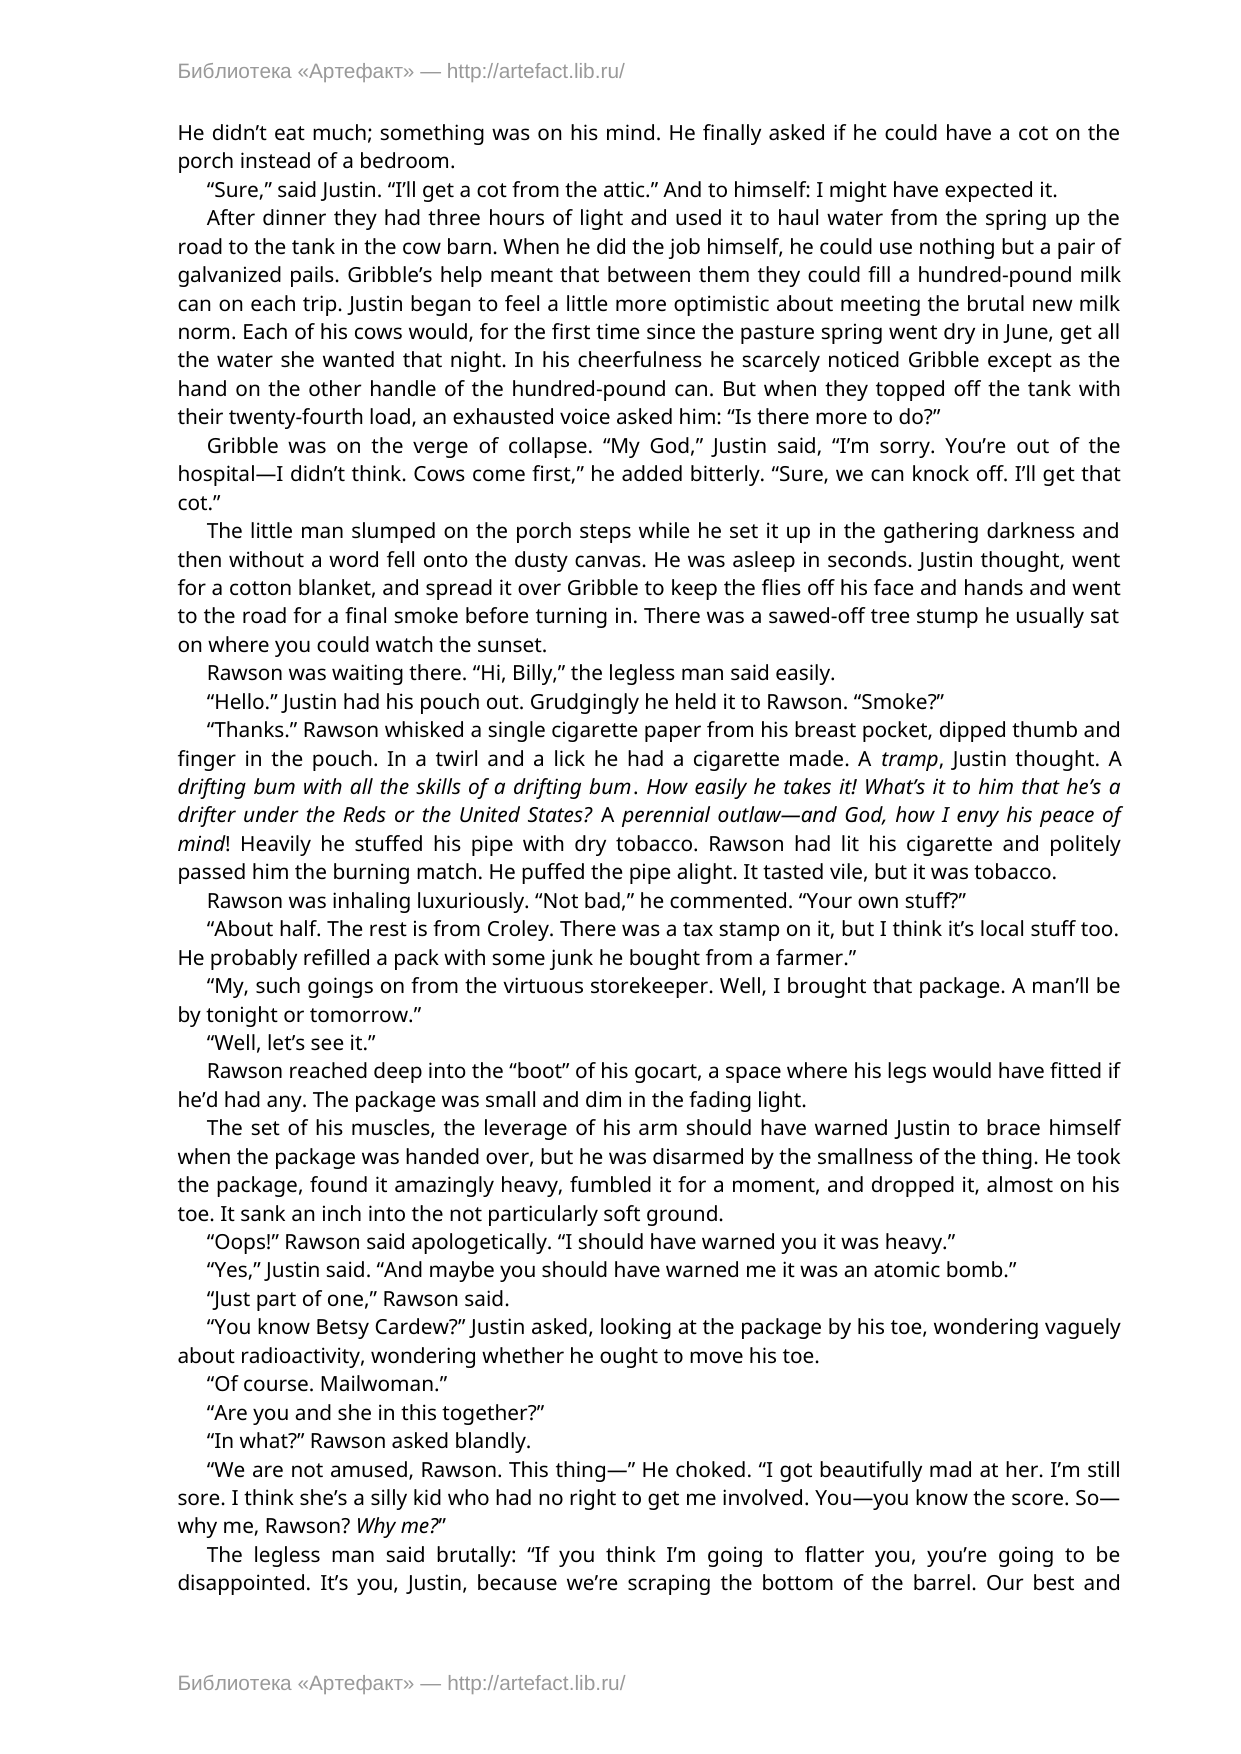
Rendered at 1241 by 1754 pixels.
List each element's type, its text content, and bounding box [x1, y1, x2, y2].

text The little man slumped on the porch steps while he set it up in the gathering darkness and then without a word fell onto the dusty canvas. He was asleep in seconds. Justin thought, went for a cotton blanket, and spread it over Gribble to keep the flies off his face and hands and went to the road for a final smoke before turning in. There was a sawed-off tree stump he usually sat on where you could watch the sunset. [177, 516, 1122, 658]
text “About half. The rest is from Croley. There was a tax stamp on it, but I think it’s local stuff too. He probably refilled a pack with some junk he bought from a farmer.” [177, 914, 1122, 971]
text Rawson reached deep into the “boot” of his gocart, a space where his legs would have fitted if he’d had any. The package was small and dim in the fading light. [177, 1057, 1122, 1113]
text After dinner they had three hours of light and used it to haul water from the spring up the road to the tank in the cow barn. When he did the job himself, he could use nothing but a pair of galvanized pails. Gribble’s help meant that between them they could fill a hundred-pound milk can on each trip. Justin began to feel a little more optimistic about meeting the brutal new milk norm. Each of his cows would, for the first time since the pasture spring went dry in June, get all the water she wanted that night. In his cheerfulness he scarcely noticed Gribble except as the hand on the other handle of the hundred-pound can. But when they topped off the tank with their twenty-fourth load, an exhausted voice asked him: “Is there more to do?” [177, 203, 1122, 431]
text “We are not amused, Rawson. This thing—” He choked. “I got beautifully mad at her. I’m still sore. I think she’s a silly kid who had no right to get me involved. You—you know the score. So—why me, Rawson? Why me?” [177, 1455, 1122, 1540]
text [177, 1540, 1122, 1597]
text “Hello.” Justin had his pouch out. Grudgingly he held it to Rawson. “Smoke?” [177, 687, 1122, 715]
text “In what?” Rawson asked blandly. [177, 1426, 1122, 1455]
text “Sure,” said Justin. “I’ll get a cot from the attic.” And to himself: I might have expected it. [177, 175, 1122, 203]
text “Just part of one,” Rawson said. [177, 1284, 1122, 1312]
text Rawson was waiting there. “Hi, Billy,” the legless man said easily. [177, 658, 1122, 687]
text “Oops!” Rawson said apologetically. “I should have warned you it was heavy.” [177, 1227, 1122, 1256]
text “Yes,” Justin said. “And maybe you should have warned me it was an atomic bomb.” [177, 1256, 1122, 1284]
text Rawson was inhaling luxuriously. “Not bad,” he commented. “Your own stuff?” [177, 886, 1122, 914]
text “Well, let’s see it.” [177, 1028, 1122, 1057]
text “My, such goings on from the virtuous storekeeper. Well, I brought that package. A man’ll be by tonight or tomorrow.” [177, 971, 1122, 1028]
text “Of course. Mailwoman.” [177, 1369, 1122, 1398]
text Gribble was on the verge of collapse. “My God,” Justin said, “I’m sorry. You’re out of the hospital—I didn’t think. Cows come first,” he added bitterly. “Sure, we can knock off. I’ll get that cot.” [177, 431, 1122, 516]
text The set of his muscles, the leverage of his arm should have warned Justin to brace himself when the package was handed over, but he was disarmed by the smallness of the thing. He took the package, found it amazingly heavy, fumbled it for a moment, and dropped it, almost on his toe. It sank an inch into the not particularly soft ground. [177, 1113, 1122, 1227]
text “Are you and she in this together?” [177, 1398, 1122, 1426]
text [177, 118, 1122, 175]
text “Thanks.” Rawson whisked a single cigarette paper from his breast pocket, dipped thumb and finger in the pouch. In a twirl and a lick he had a cigarette made. A tramp, Justin thought. A drifting bum with all the skills of a drifting bum. How easily he takes it! What’s it to him that he’s a drifter under the Reds or the United States? A perennial outlaw—and God, how I envy his peace of mind! Heavily he stuffed his pipe with dry tobacco. Rawson had lit his cigarette and politely passed him the burning match. He puffed the pipe alight. It tasted vile, but it was tobacco. [177, 715, 1122, 886]
text “You know Betsy Cardew?” Justin asked, looking at the package by his toe, wondering vaguely about radioactivity, wondering whether he ought to move his toe. [177, 1312, 1122, 1369]
